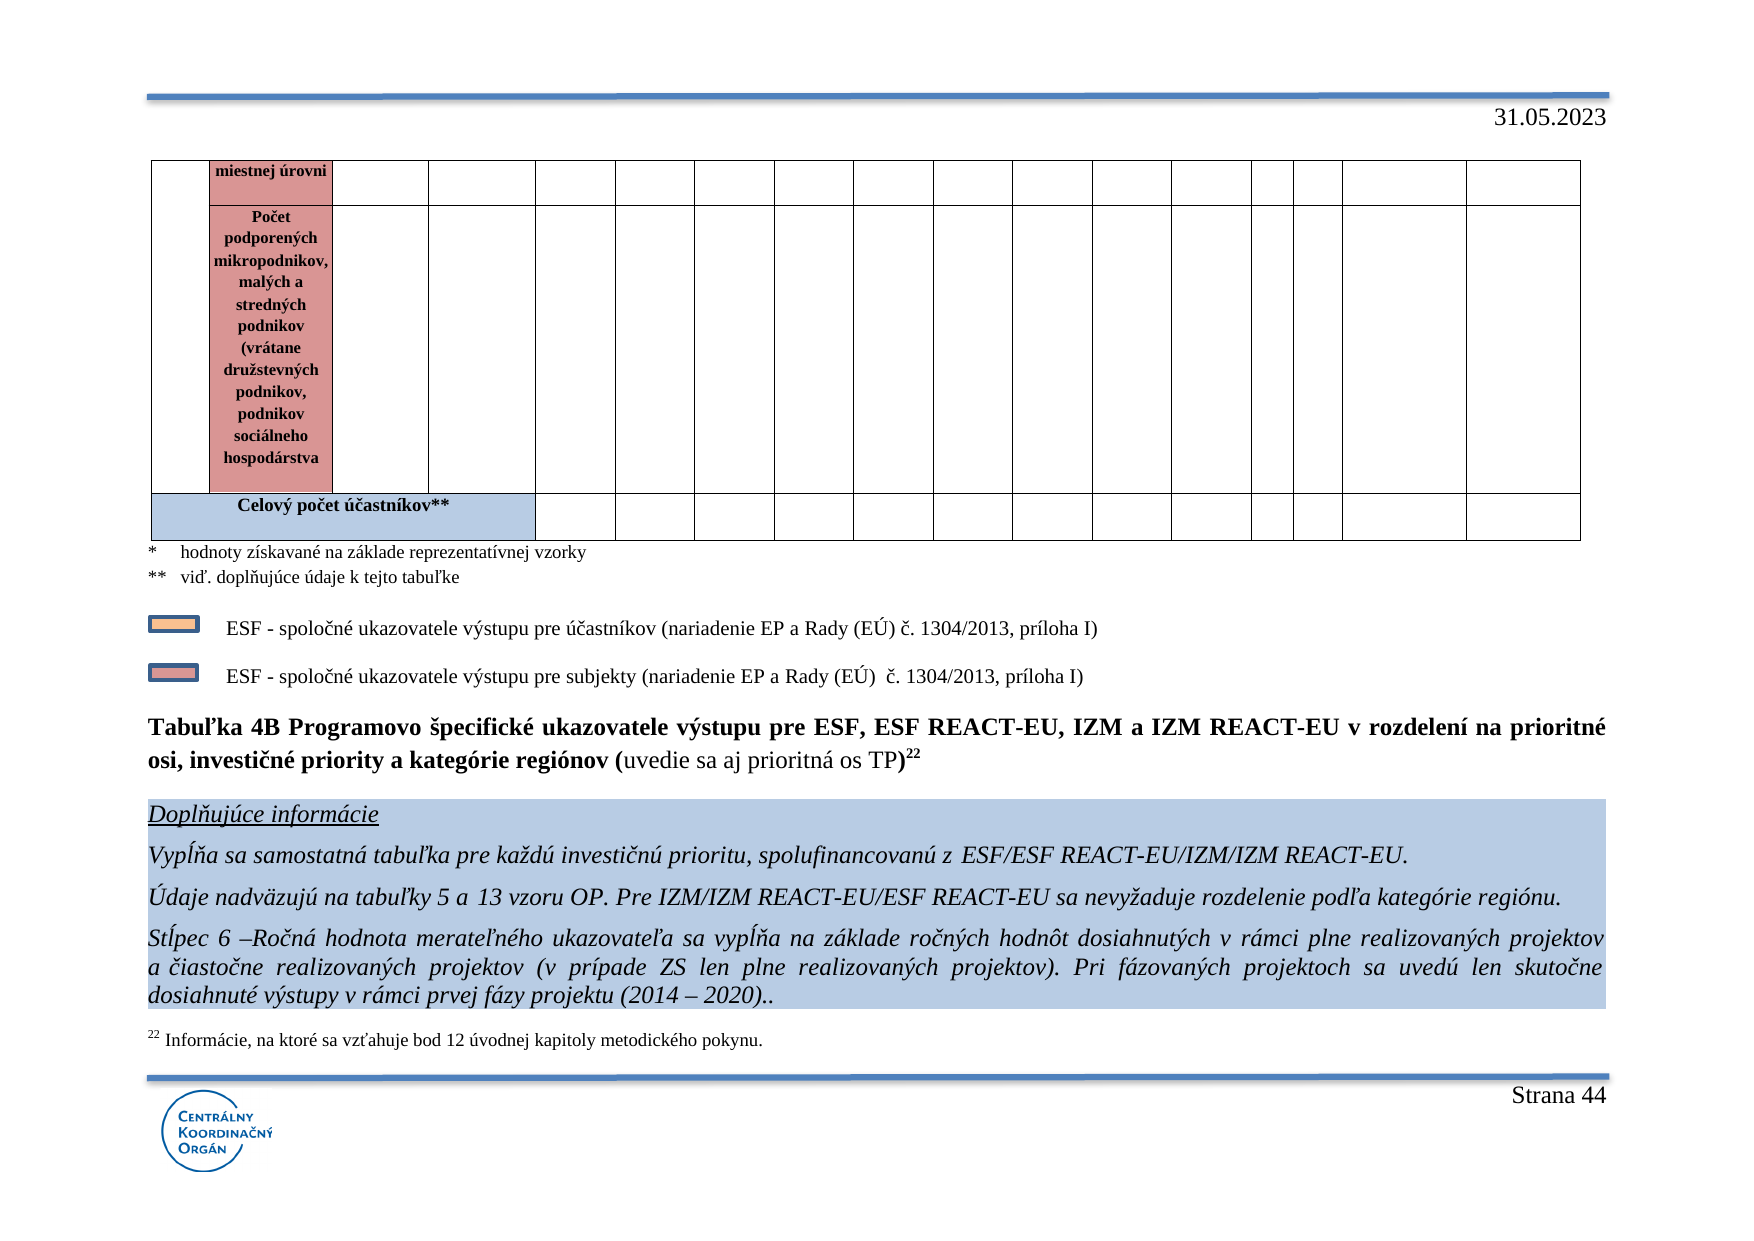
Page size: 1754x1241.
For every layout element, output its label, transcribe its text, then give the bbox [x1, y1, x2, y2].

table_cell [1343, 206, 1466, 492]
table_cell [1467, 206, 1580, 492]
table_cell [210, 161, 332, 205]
text Doplňujúce informácie [148, 799, 1606, 828]
text Tabuľka 4B Programovo špecifické ukazovatele výstupu pre ESF, ESF REACT-EU, IZM a IZM REACT-EU v rozdelení na prioritné osi, investičné priority a kategórie regiónov (uvedie sa aj prioritná os TP) [148, 712, 1606, 774]
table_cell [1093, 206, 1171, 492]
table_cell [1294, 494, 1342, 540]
picture [159, 1088, 272, 1171]
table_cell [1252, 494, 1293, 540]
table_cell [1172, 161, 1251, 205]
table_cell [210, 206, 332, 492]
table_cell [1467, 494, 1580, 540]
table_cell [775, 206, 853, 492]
text ESF - spoločné ukazovatele výstupu pre subjekty (nariadenie EP a Rady (EÚ) č. 1304/2013, príloha I) [148, 664, 1606, 688]
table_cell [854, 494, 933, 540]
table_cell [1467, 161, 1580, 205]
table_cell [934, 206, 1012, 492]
text Údaje nadväzujú na tabuľky 5 a 13 vzoru OP. Pre IZM/IZM REACT-EU/ESF REACT-EU sa nevyžaduje rozdelenie podľa kategórie regiónu. [148, 882, 1606, 911]
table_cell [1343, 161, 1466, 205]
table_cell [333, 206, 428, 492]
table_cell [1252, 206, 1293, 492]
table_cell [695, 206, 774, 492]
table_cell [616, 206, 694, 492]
text Stĺpec 6 –Ročná hodnota merateľného ukazovateľa sa vypĺňa na základe ročných hodnôt dosiahnutých v rámci plne realizovaných projektov a čiastočne realizovaných projektov (v prípade ZS len plne realizovaných projektov). Pri fázovaných projektoch sa uvedú len skutočne dosiahnuté výstupy v rámci prvej fázy projektu (2014 – 2020).. [148, 923, 1606, 1009]
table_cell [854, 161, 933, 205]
text Vypĺňa sa samostatná tabuľka pre každú investičnú prioritu, spolufinancovanú z ESF/ESF REACT-EU/IZM/IZM REACT-EU. [148, 841, 1606, 869]
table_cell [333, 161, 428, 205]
text * hodnoty získavané na základe reprezentatívnej vzorky [148, 541, 1606, 563]
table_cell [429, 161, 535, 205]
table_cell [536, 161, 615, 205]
text ESF - spoločné ukazovatele výstupu pre účastníkov (nariadenie EP a Rady (EÚ) č. 1304/2013, príloha I) [148, 616, 1606, 639]
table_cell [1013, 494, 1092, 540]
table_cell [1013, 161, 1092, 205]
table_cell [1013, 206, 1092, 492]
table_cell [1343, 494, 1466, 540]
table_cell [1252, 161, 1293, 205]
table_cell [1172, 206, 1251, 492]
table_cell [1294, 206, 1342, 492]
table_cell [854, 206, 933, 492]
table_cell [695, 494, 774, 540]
text ** viď. doplňujúce údaje k tejto tabuľke [148, 566, 1606, 587]
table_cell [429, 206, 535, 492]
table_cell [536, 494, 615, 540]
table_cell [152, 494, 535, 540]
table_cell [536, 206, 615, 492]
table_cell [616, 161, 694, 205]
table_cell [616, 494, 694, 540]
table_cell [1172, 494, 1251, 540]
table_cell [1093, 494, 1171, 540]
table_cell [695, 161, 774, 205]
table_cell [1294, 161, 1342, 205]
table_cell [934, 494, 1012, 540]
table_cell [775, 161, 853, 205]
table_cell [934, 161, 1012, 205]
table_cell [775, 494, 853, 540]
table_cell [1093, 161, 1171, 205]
